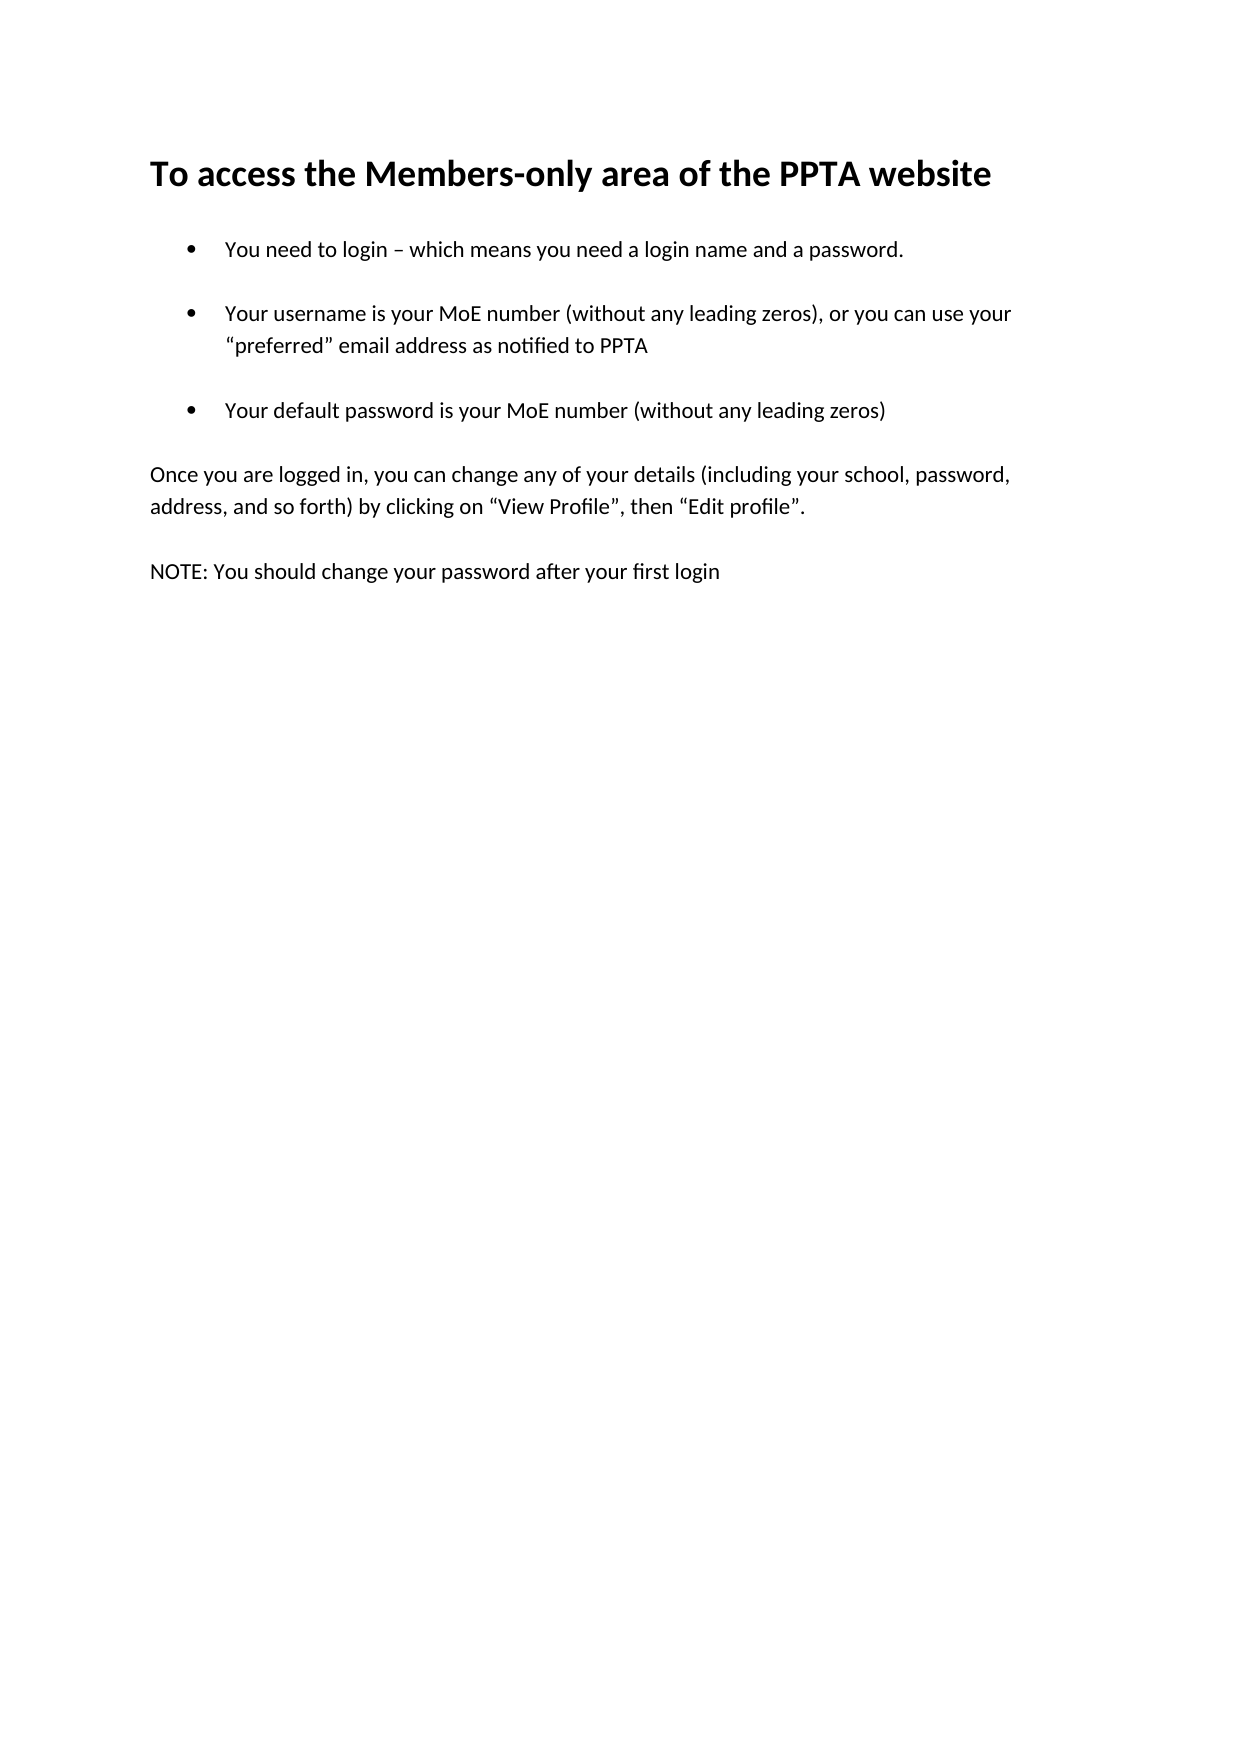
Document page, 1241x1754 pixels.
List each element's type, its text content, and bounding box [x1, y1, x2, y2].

text To access the Members-only area of the PPTA website [150, 150, 1090, 196]
list Your username is your MoE number (without any leading zeros), or you can use your “preferred” email address as notified to PPTA [187, 299, 1090, 359]
list You need to login – which means you need a login name and a password. [187, 235, 1090, 263]
list Your default password is your MoE number (without any leading zeros) [187, 396, 1090, 424]
text Once you are logged in, you can change any of your details (including your school, password, address, and so forth) by clicking on “View Profile”, then “Edit profile”. [150, 460, 1090, 520]
text NOTE: You should change your password after your first login [150, 557, 1090, 585]
